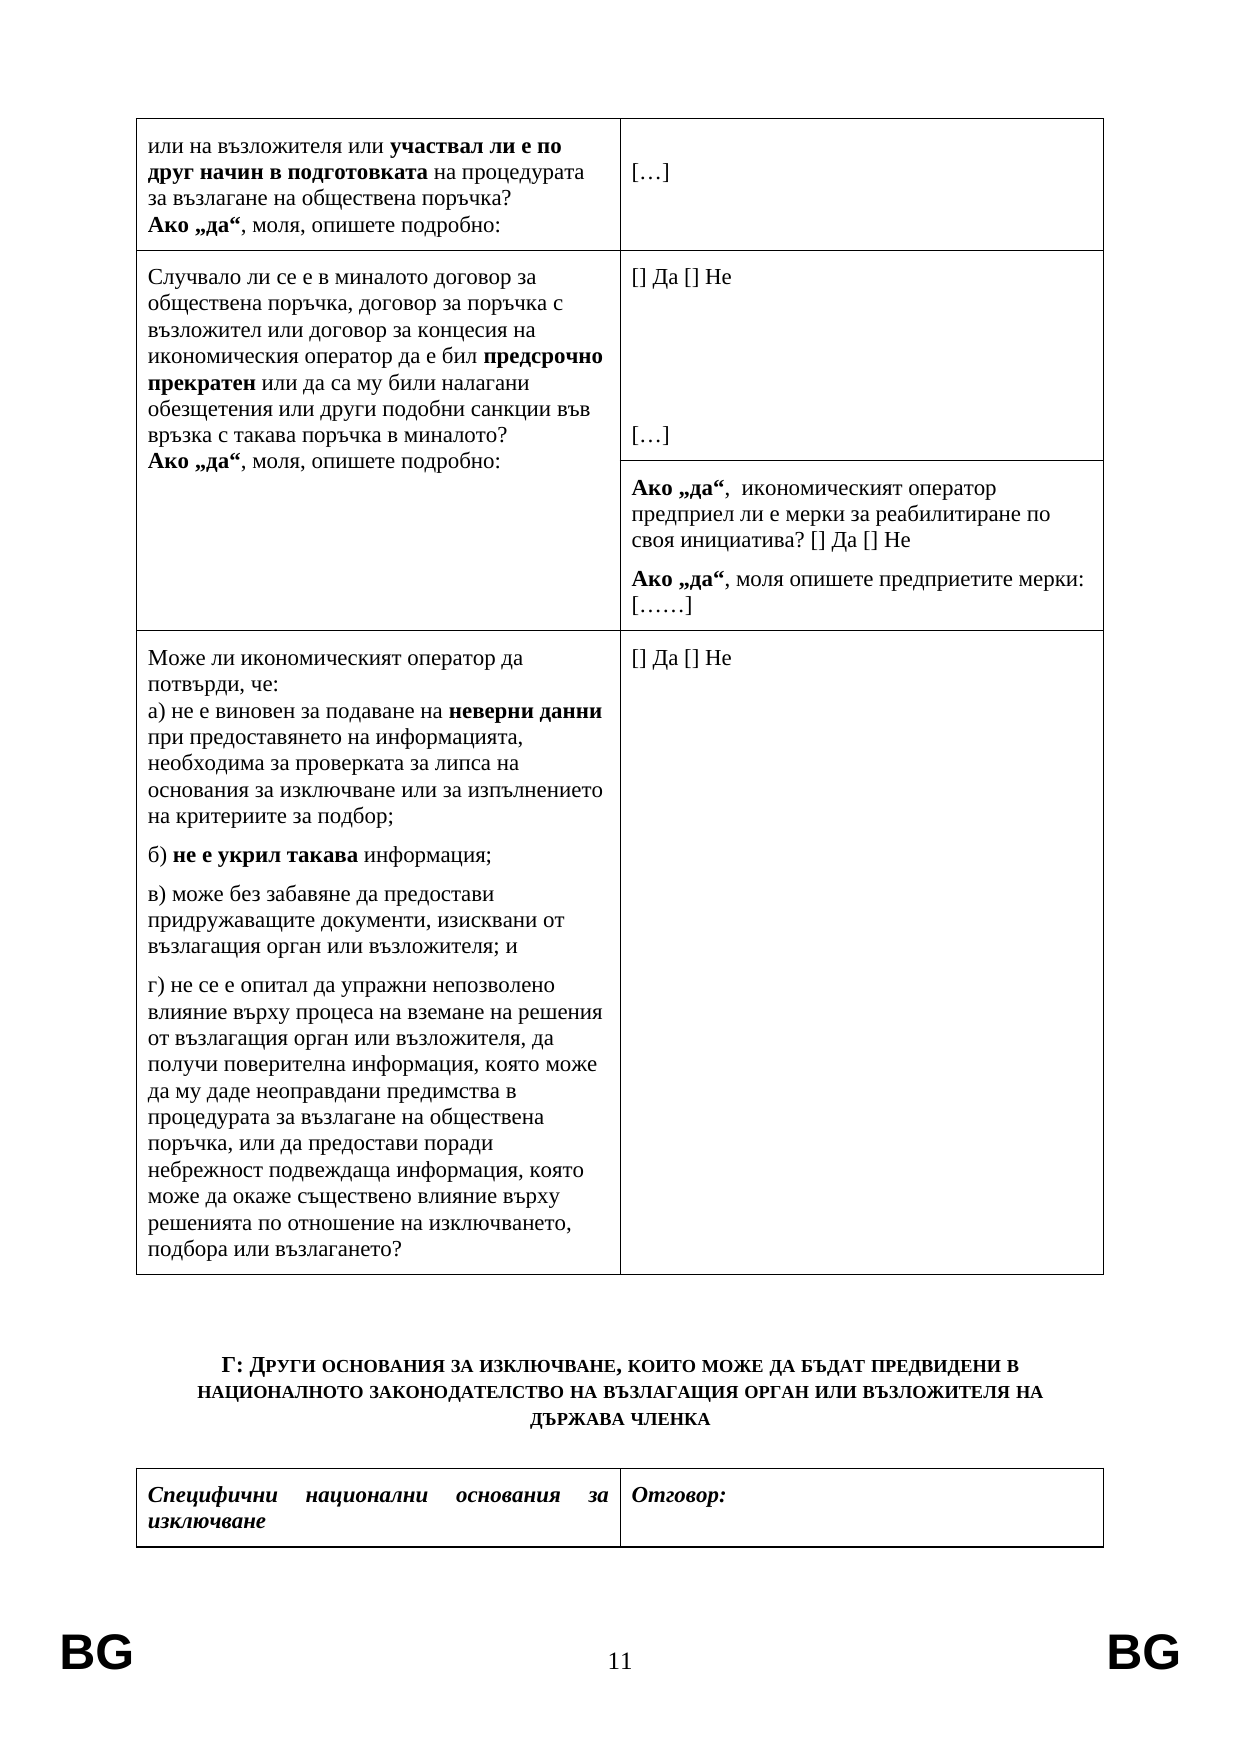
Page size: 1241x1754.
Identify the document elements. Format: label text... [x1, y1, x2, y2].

table_header Специфични национални основания за изключване [137, 1469, 620, 1546]
table_cell Ако „да“, икономическият оператор предприел ли е мерки за реабилитиране по своя инициатива? [] Да [] Не Ако „да“, моля опишете предприетите мерки: [……] [621, 461, 1103, 630]
table_cell [] Да [] Не [621, 631, 1103, 1274]
table_header Отговор: [621, 1469, 1103, 1546]
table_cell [137, 119, 620, 249]
table_cell Случвало ли се е в миналото договор за обществена поръчка, договор за поръчка с възложител или договор за концесия на икономическия оператор да е бил предсрочно прекратен или да са му били налагани обезщетения или други подобни санкции във връзка с такава поръчка в миналото? Ако „да“, моля, опишете подробно: [137, 251, 620, 630]
table_cell Може ли икономическият оператор да потвърди, че: а) не е виновен за подаване на неверни данни при предоставянето на информацията, необходима за проверката за липса на основания за изключване или за изпълнението на критериите за подбор; б) не е укрил такава информация; в) може без забавяне да предостави придружаващите документи, изисквани от възлагащия орган или възложителя; и г) не се е опитал да упражни непозволено влияние върху процеса на вземане на решения от възлагащия орган или възложителя, да получи поверителна информация, която може да му даде неоправдани предимства в процедурата за възлагане на обществена поръчка, или да предостави поради небрежност подвеждаща информация, която може да окаже съществено влияние върху решенията по отношение на изключването, подбора или възлагането? [137, 631, 620, 1274]
title Г: Други основания за изключване, които може да бъдат предвидени в националното законодателство на възлагащия орган или възложителя на държава членка [148, 1351, 1093, 1430]
table_cell [] Да [] Не […] [621, 119, 1103, 249]
table_cell [] Да [] Не […] [621, 251, 1103, 460]
